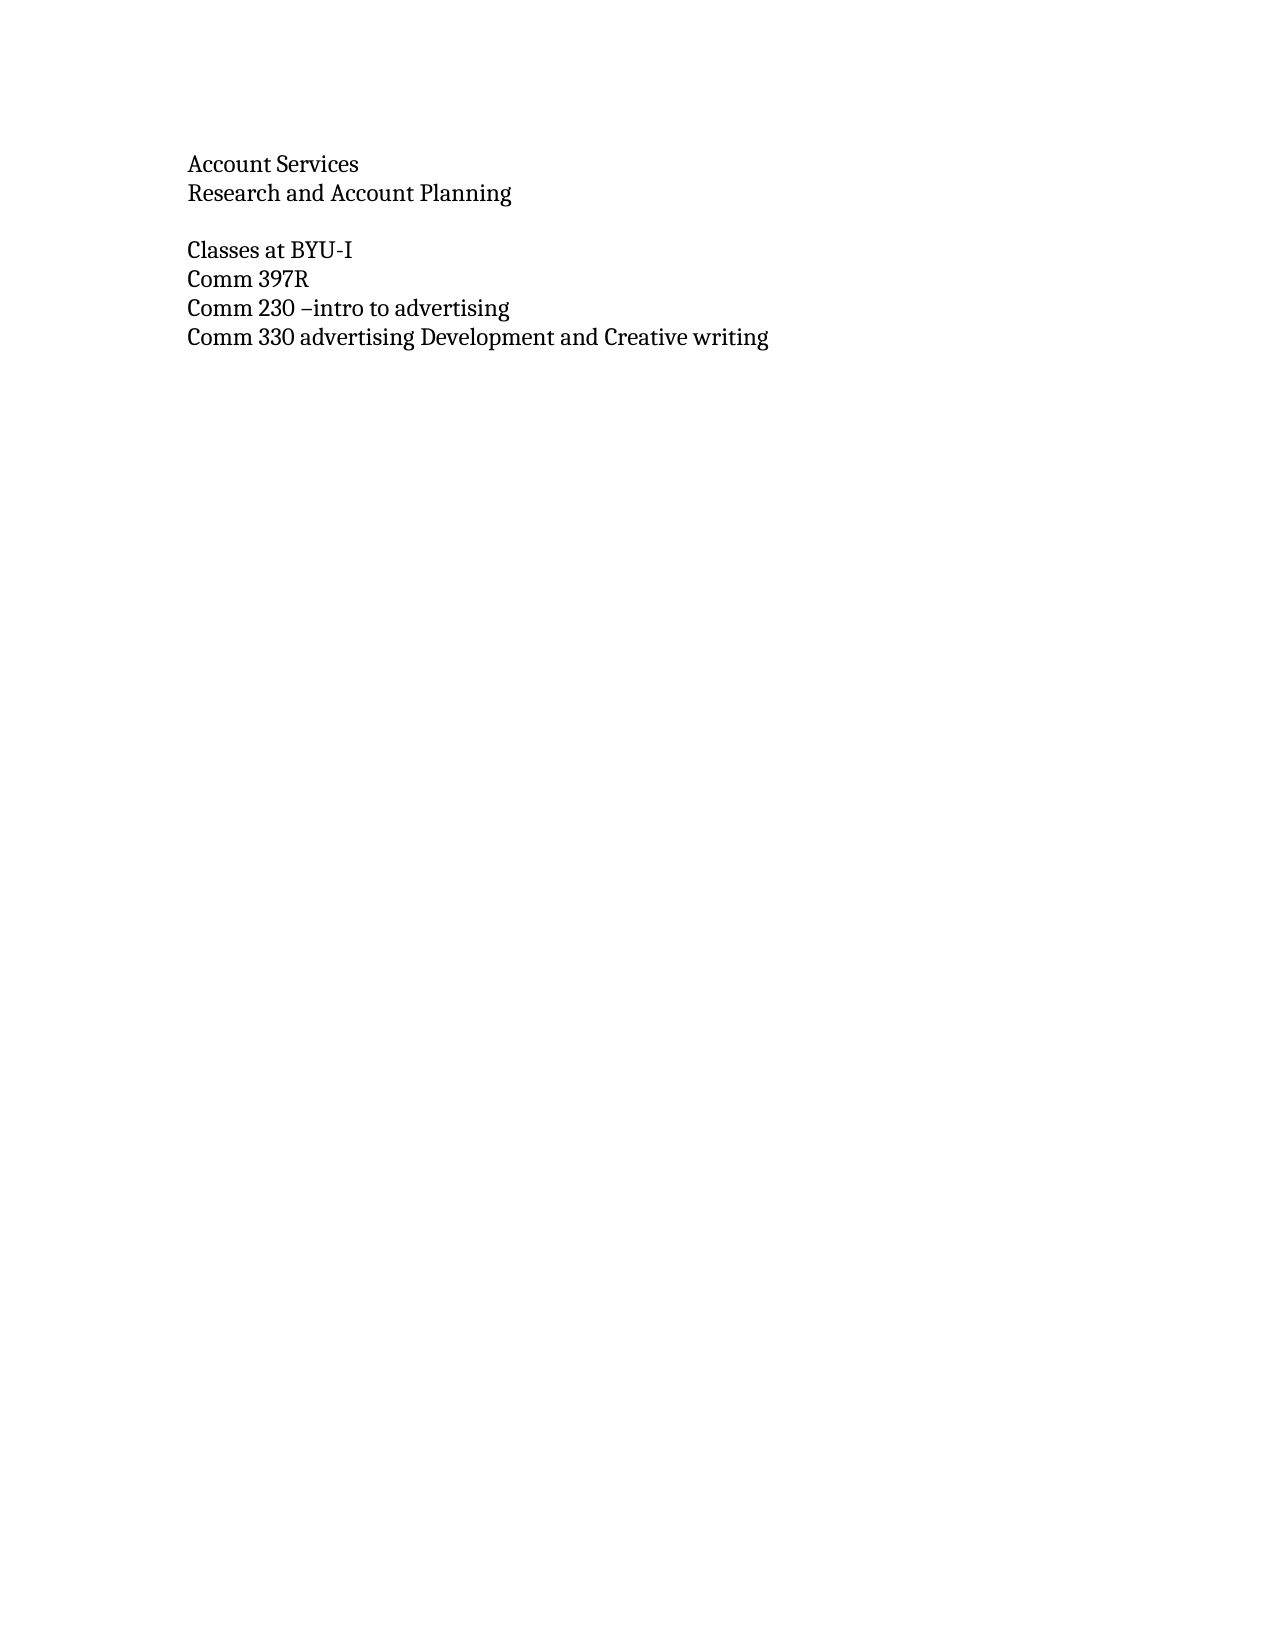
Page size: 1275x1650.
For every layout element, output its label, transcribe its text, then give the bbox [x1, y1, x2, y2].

text Comm 330 advertising Development and Creative writing [187, 322, 1087, 351]
text Research and Account Planning [187, 179, 1087, 207]
text Account Services [187, 150, 1087, 179]
text Classes at BYU-I [187, 236, 1087, 265]
text Comm 397R [187, 265, 1087, 294]
text Comm 230 –intro to advertising [187, 294, 1087, 322]
